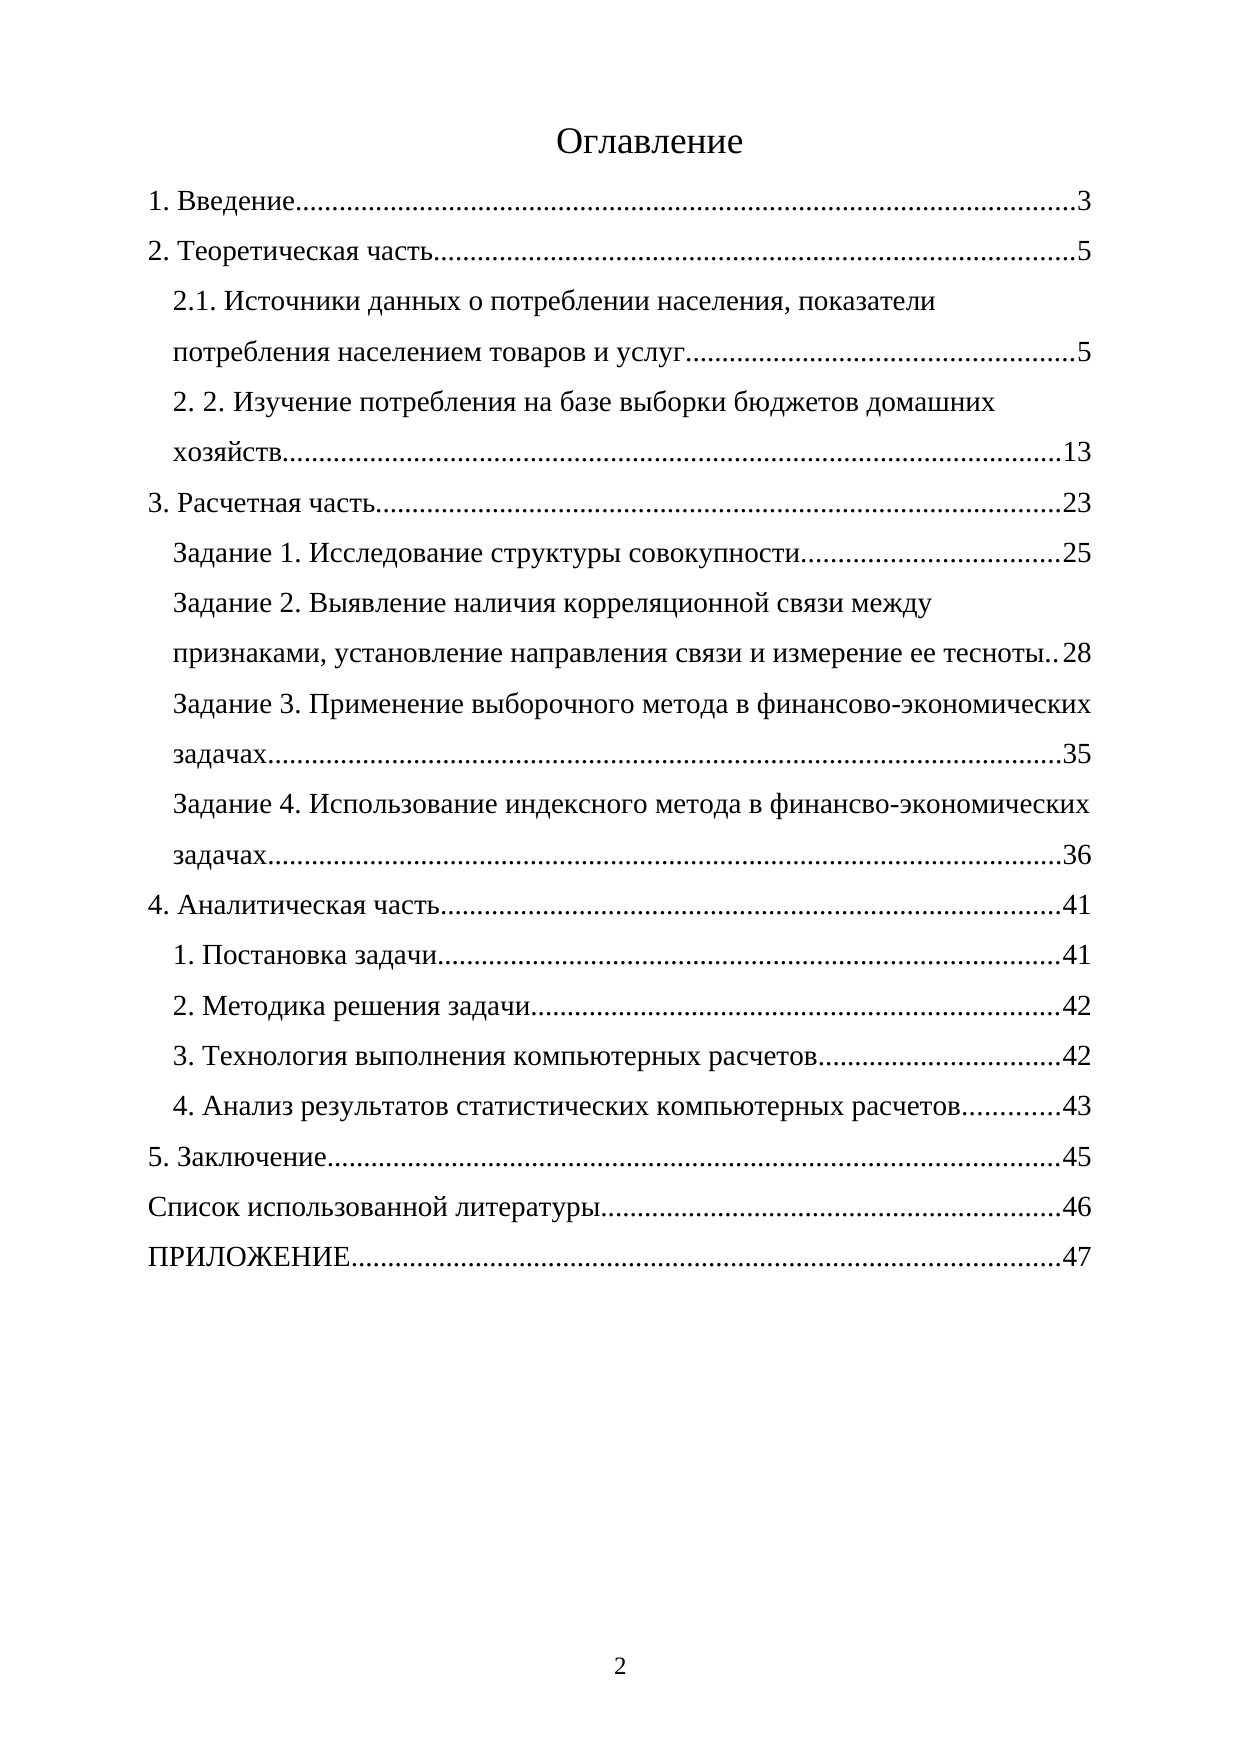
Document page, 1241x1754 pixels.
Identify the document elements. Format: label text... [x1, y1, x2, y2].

text Задание 4. Использование индексного метода в финансво-экономических задачах 36 [173, 787, 1092, 870]
text 5. Заключение 45 [148, 1139, 1092, 1172]
text Задание 2. Выявление наличия корреляционной связи между признаками, установление направления связи и измерение ее тесноты. 28 [173, 585, 1092, 669]
text 2. Методика решения задачи 42 [173, 988, 1092, 1021]
text 2. Теоретическая часть 5 [148, 233, 1092, 267]
text Задание 3. Применение выборочного метода в финансово-экономических задачах. 35 [173, 686, 1092, 770]
text 2.1. Источники данных о потреблении населения, показатели потребления населением товаров и услуг 5 [173, 283, 1092, 367]
text 1. Постановка задачи 41 [173, 937, 1092, 971]
text Задание 1. Исследование структуры совокупности. 25 [173, 535, 1092, 568]
text 3. Расчетная часть 23 [148, 485, 1092, 518]
text 4. Аналитическая часть 41 [148, 887, 1092, 921]
text ПРИЛОЖЕНИЕ 47 [148, 1239, 1092, 1273]
text 2. 2. Изучение потребления на базе выборки бюджетов домашних хозяйств 13 [173, 384, 1092, 468]
text 1. Введение 3 [148, 183, 1092, 216]
text Список использованной литературы 46 [148, 1189, 1092, 1223]
text 3. Технология выполнения компьютерных расчетов 42 [173, 1038, 1092, 1072]
text Оглавление [148, 118, 1092, 161]
text 4. Анализ результатов статистических компьютерных расчетов 43 [173, 1088, 1092, 1122]
